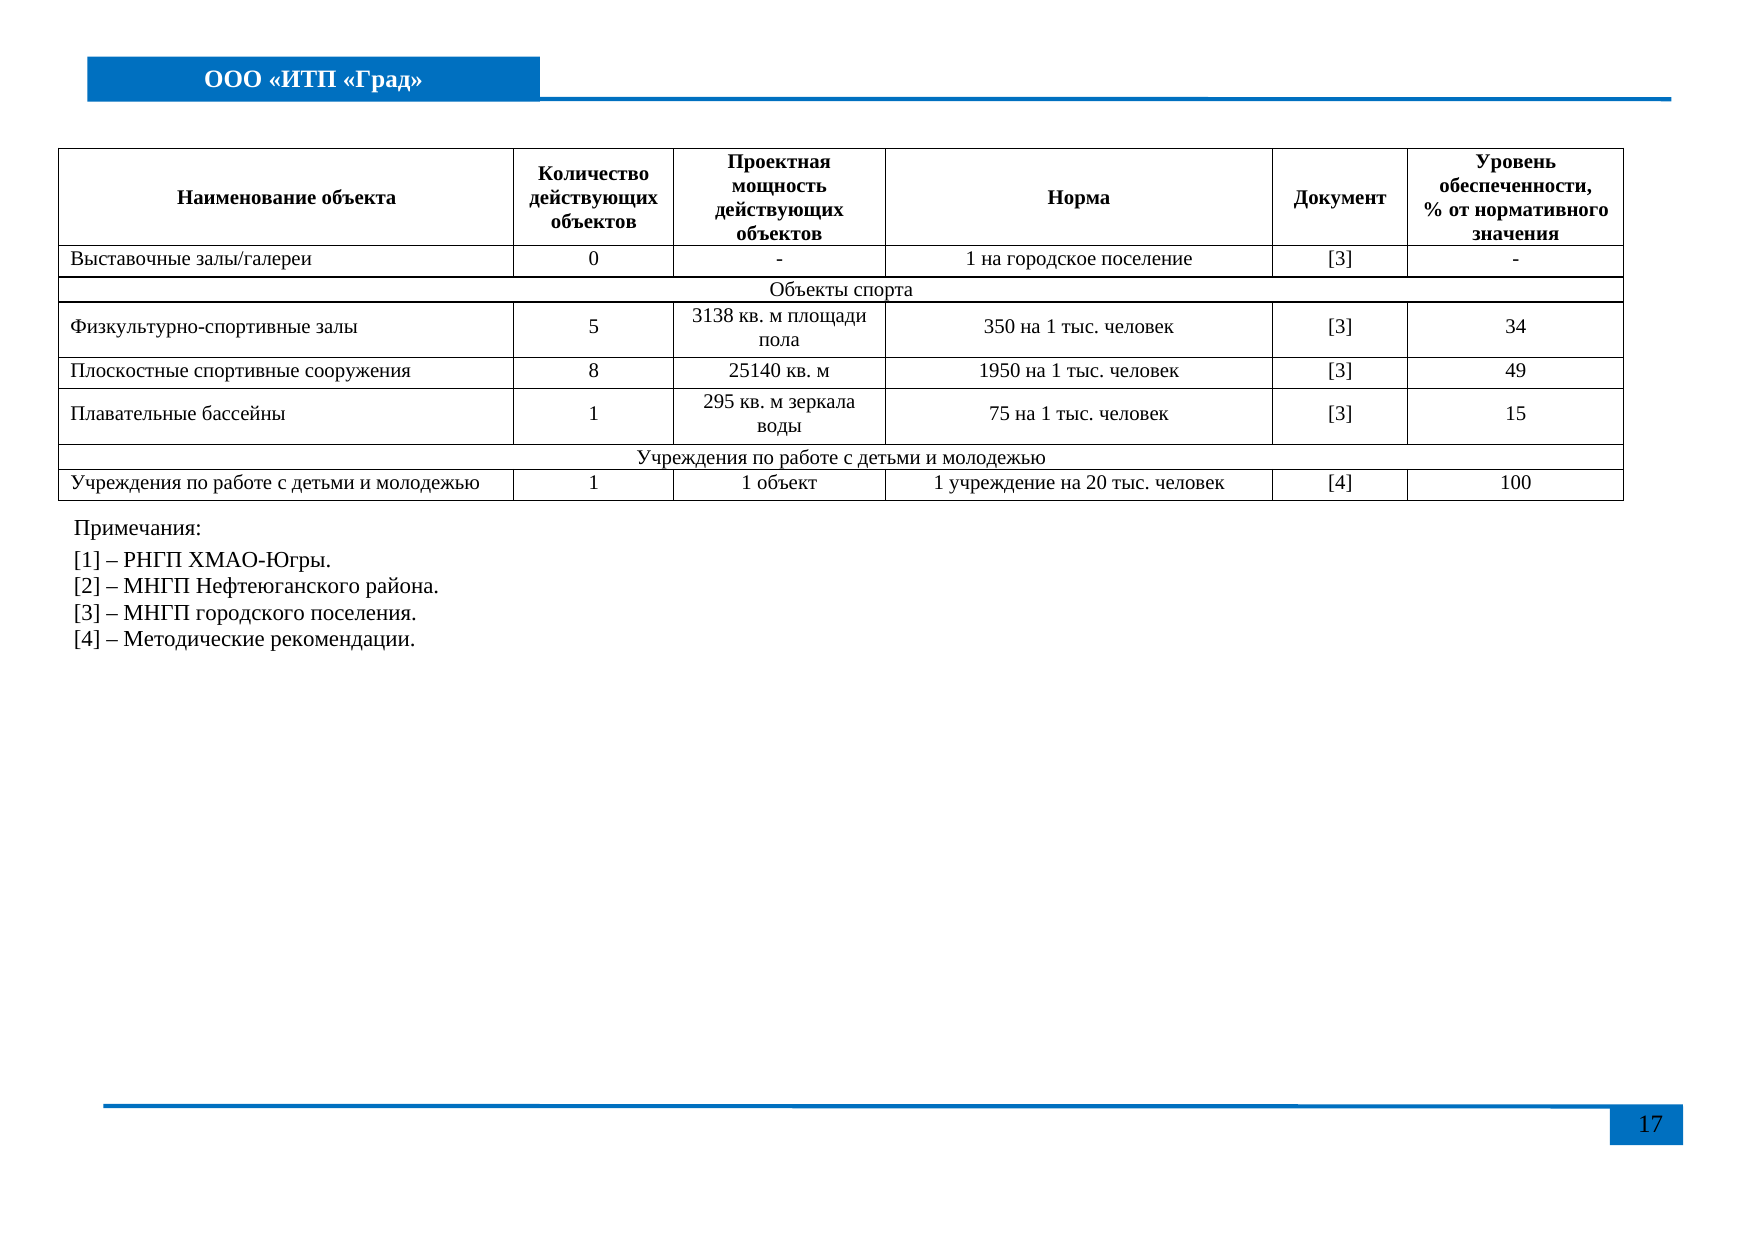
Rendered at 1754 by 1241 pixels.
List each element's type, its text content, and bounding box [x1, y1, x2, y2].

table_header Норма [886, 149, 1272, 245]
table_cell Объекты спорта [59, 278, 1623, 301]
table_header Наименование объекта [59, 149, 513, 245]
table_cell 350 на 1 тыс. человек [886, 303, 1272, 357]
table_cell - [1408, 246, 1623, 276]
table_cell 1950 на 1 тыс. человек [886, 358, 1272, 388]
table_cell 34 [1408, 303, 1623, 357]
table_cell 0 [514, 246, 673, 276]
table_cell 1 [514, 470, 673, 500]
table_cell 15 [1408, 389, 1623, 444]
table_cell 295 кв. м зеркала воды [674, 389, 885, 444]
table_cell 100 [1408, 470, 1623, 500]
text [2] – МНГП Нефтеюганского района. [74, 573, 1698, 599]
table_cell 49 [1408, 358, 1623, 388]
table_header Документ [1273, 149, 1407, 245]
table_cell [3] [1273, 246, 1407, 276]
table_cell 1 объект [674, 470, 885, 500]
table_cell 25140 кв. м [674, 358, 885, 388]
table_cell 1 учреждение на 20 тыс. человек [886, 470, 1272, 500]
text [1] – РНГП ХМАО-Югры. [74, 546, 1698, 573]
table_cell Плоскостные спортивные сооружения [59, 358, 513, 388]
table_cell 75 на 1 тыс. человек [886, 389, 1272, 444]
table_cell Учреждения по работе с детьми и молодежью [59, 470, 513, 500]
table_header Уровень обеспеченности, % от нормативного значения [1408, 149, 1623, 245]
table_cell [3] [1273, 389, 1407, 444]
text [4] – Методические рекомендации. [74, 625, 1698, 652]
table_header Количество действующих объектов [514, 149, 673, 245]
table_cell [3] [1273, 303, 1407, 357]
text Примечания: [74, 514, 1698, 540]
table_header Проектная мощность действующих объектов [674, 149, 885, 245]
table_cell - [674, 246, 885, 276]
table_cell 3138 кв. м площади пола [674, 303, 885, 357]
table_cell Плавательные бассейны [59, 389, 513, 444]
table_cell Учреждения по работе с детьми и молодежью [59, 445, 1623, 469]
table_cell 8 [514, 358, 673, 388]
text [3] – МНГП городского поселения. [74, 599, 1698, 625]
table_cell [3] [1273, 358, 1407, 388]
table_cell 5 [514, 303, 673, 357]
table_cell [4] [1273, 470, 1407, 500]
table_cell Физкультурно-спортивные залы [59, 303, 513, 357]
table_cell Выставочные залы/галереи [59, 246, 513, 276]
table_cell 1 на городское поселение [886, 246, 1272, 276]
table_cell 1 [514, 389, 673, 444]
